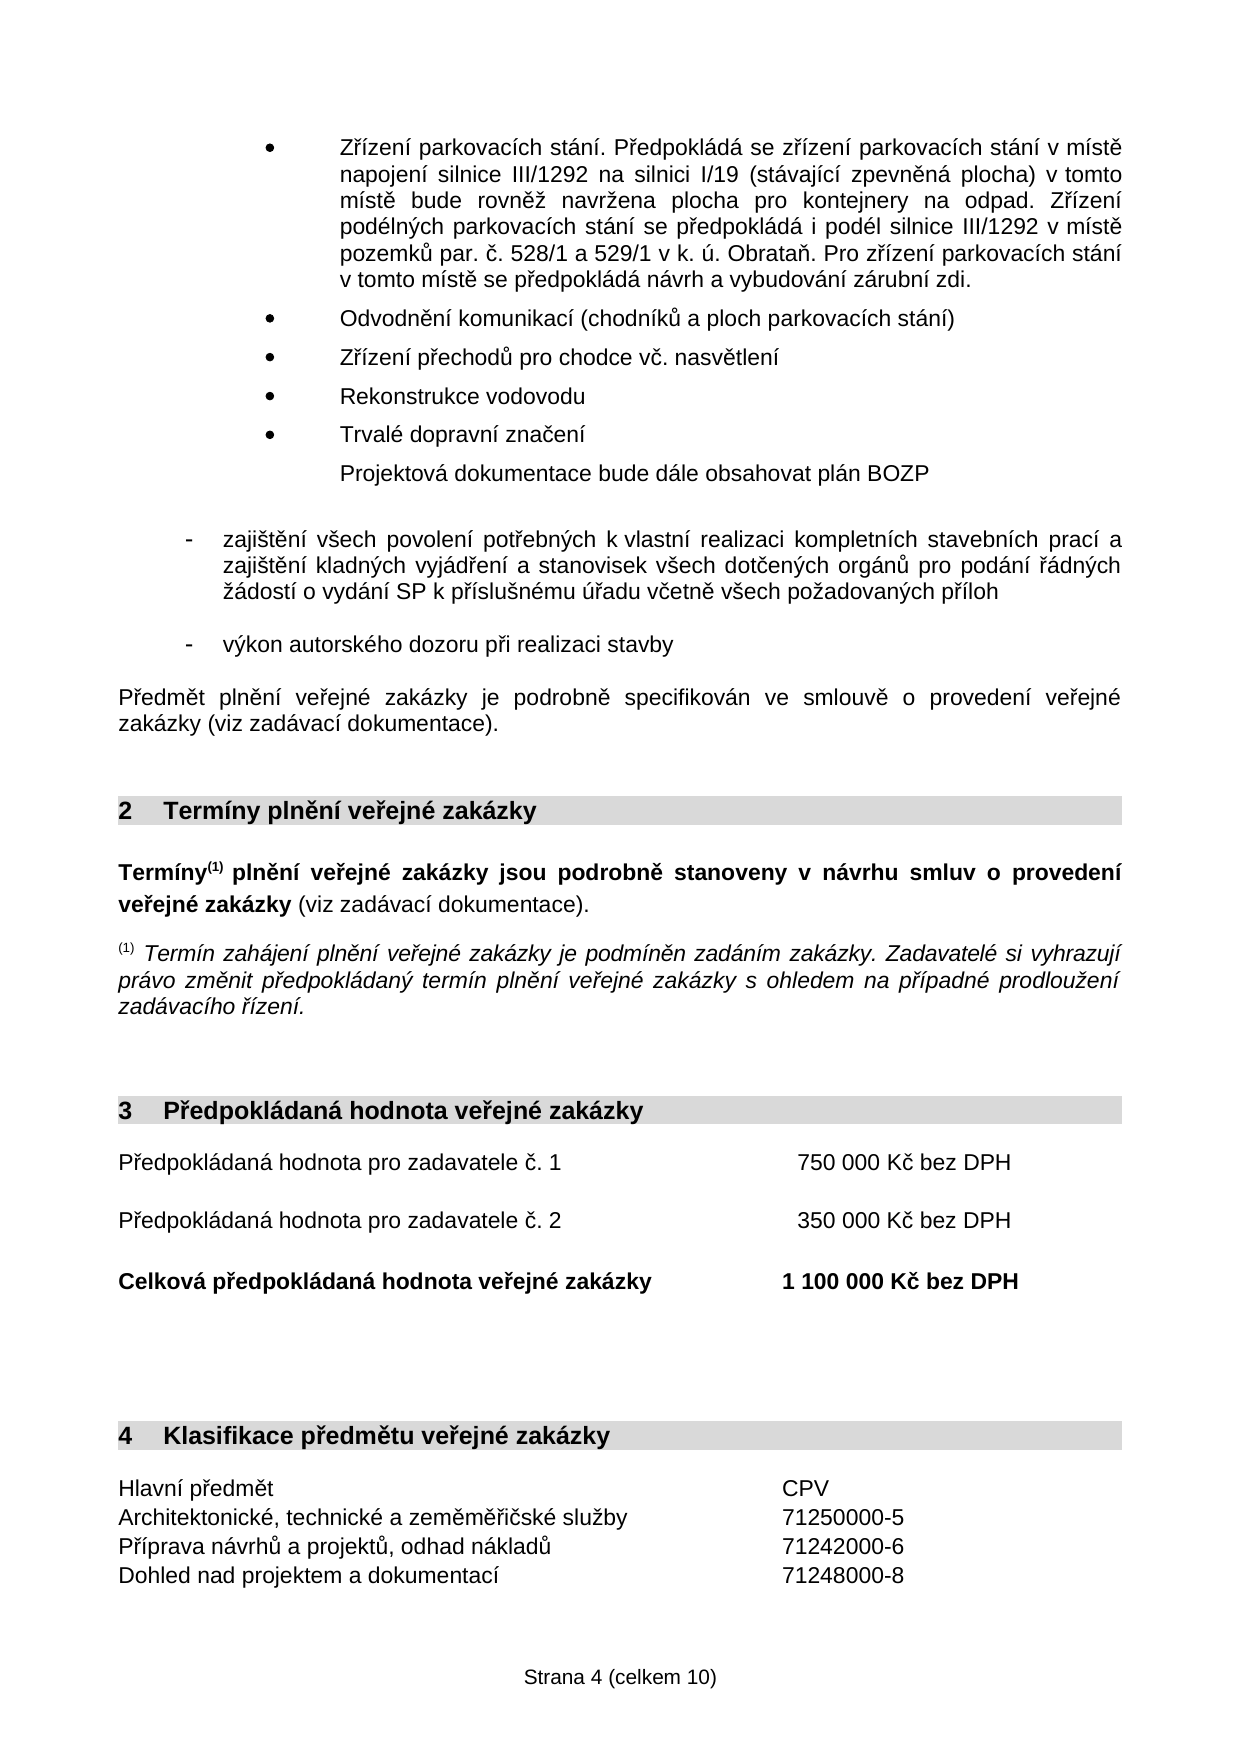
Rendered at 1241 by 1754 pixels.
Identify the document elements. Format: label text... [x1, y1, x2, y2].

text Dohled nad projektem a dokumentací 71248000-8 [118, 1562, 1122, 1588]
subtitle Předpokládaná hodnota veřejné zakázky [118, 1096, 1122, 1124]
list Trvalé dopravní značení [266, 421, 1122, 448]
text Předpokládaná hodnota pro zadavatele č. 2 350 000 Kč bez DPH [118, 1207, 1122, 1234]
subtitle Klasifikace předmětu veřejné zakázky [118, 1421, 1122, 1450]
text Předpokládaná hodnota pro zadavatele č. 1 750 000 Kč bez DPH [118, 1149, 1122, 1176]
text Termíny(1) plnění veřejné zakázky jsou podrobně stanoveny v návrhu smluv o provedení veřejné zakázky (viz zadávací dokumentace). [118, 859, 1122, 917]
text (1) Termín zahájení plnění veřejné zakázky je podmíněn zadáním zakázky. Zadavatelé si vyhrazují právo změnit předpokládaný termín plnění veřejné zakázky s ohledem na případné prodloužení zadávacího řízení. [118, 940, 1122, 1019]
list výkon autorského dozoru při realizaci stavby [185, 631, 1122, 657]
text Hlavní předmět CPV [118, 1475, 1122, 1501]
list Projektová dokumentace bude dále obsahovat plán BOZP [339, 460, 1122, 487]
list zajištění všech povolení potřebných k vlastní realizaci kompletních stavebních prací a zajištění kladných vyjádření a stanovisek všech dotčených orgánů pro podání řádných žádostí o vydání SP k příslušnému úřadu včetně všech požadovaných příloh [185, 526, 1122, 604]
list Zřízení parkovacích stání. Předpokládá se zřízení parkovacích stání v místě napojení silnice III/1292 na silnici I/19 (stávající zpevněná plocha) v tomto místě bude rovněž navržena plocha pro kontejnery na odpad. Zřízení podélných parkovacích stání se předpokládá i podél silnice III/1292 v místě pozemků par. č. 528/1 a 529/1 v k. ú. Obrataň. Pro zřízení parkovacích stání v tomto místě se předpokládá návrh a vybudování zárubní zdi. [266, 134, 1122, 292]
text Architektonické, technické a zeměměřičské služby 71250000-5 [118, 1504, 1122, 1530]
text Celková předpokládaná hodnota veřejné zakázky 1 100 000 Kč bez DPH [118, 1268, 1122, 1294]
list Rekonstrukce vodovodu [266, 383, 1122, 409]
list Odvodnění komunikací (chodníků a ploch parkovacích stání) [266, 305, 1122, 331]
text Příprava návrhů a projektů, odhad nákladů 71242000-6 [118, 1533, 1122, 1559]
text Předmět plnění veřejné zakázky je podrobně specifikován ve smlouvě o provedení veřejné zakázky (viz zadávací dokumentace). [118, 684, 1122, 736]
subtitle Termíny plnění veřejné zakázky [118, 796, 1122, 825]
list Zřízení přechodů pro chodce vč. nasvětlení [266, 344, 1122, 370]
